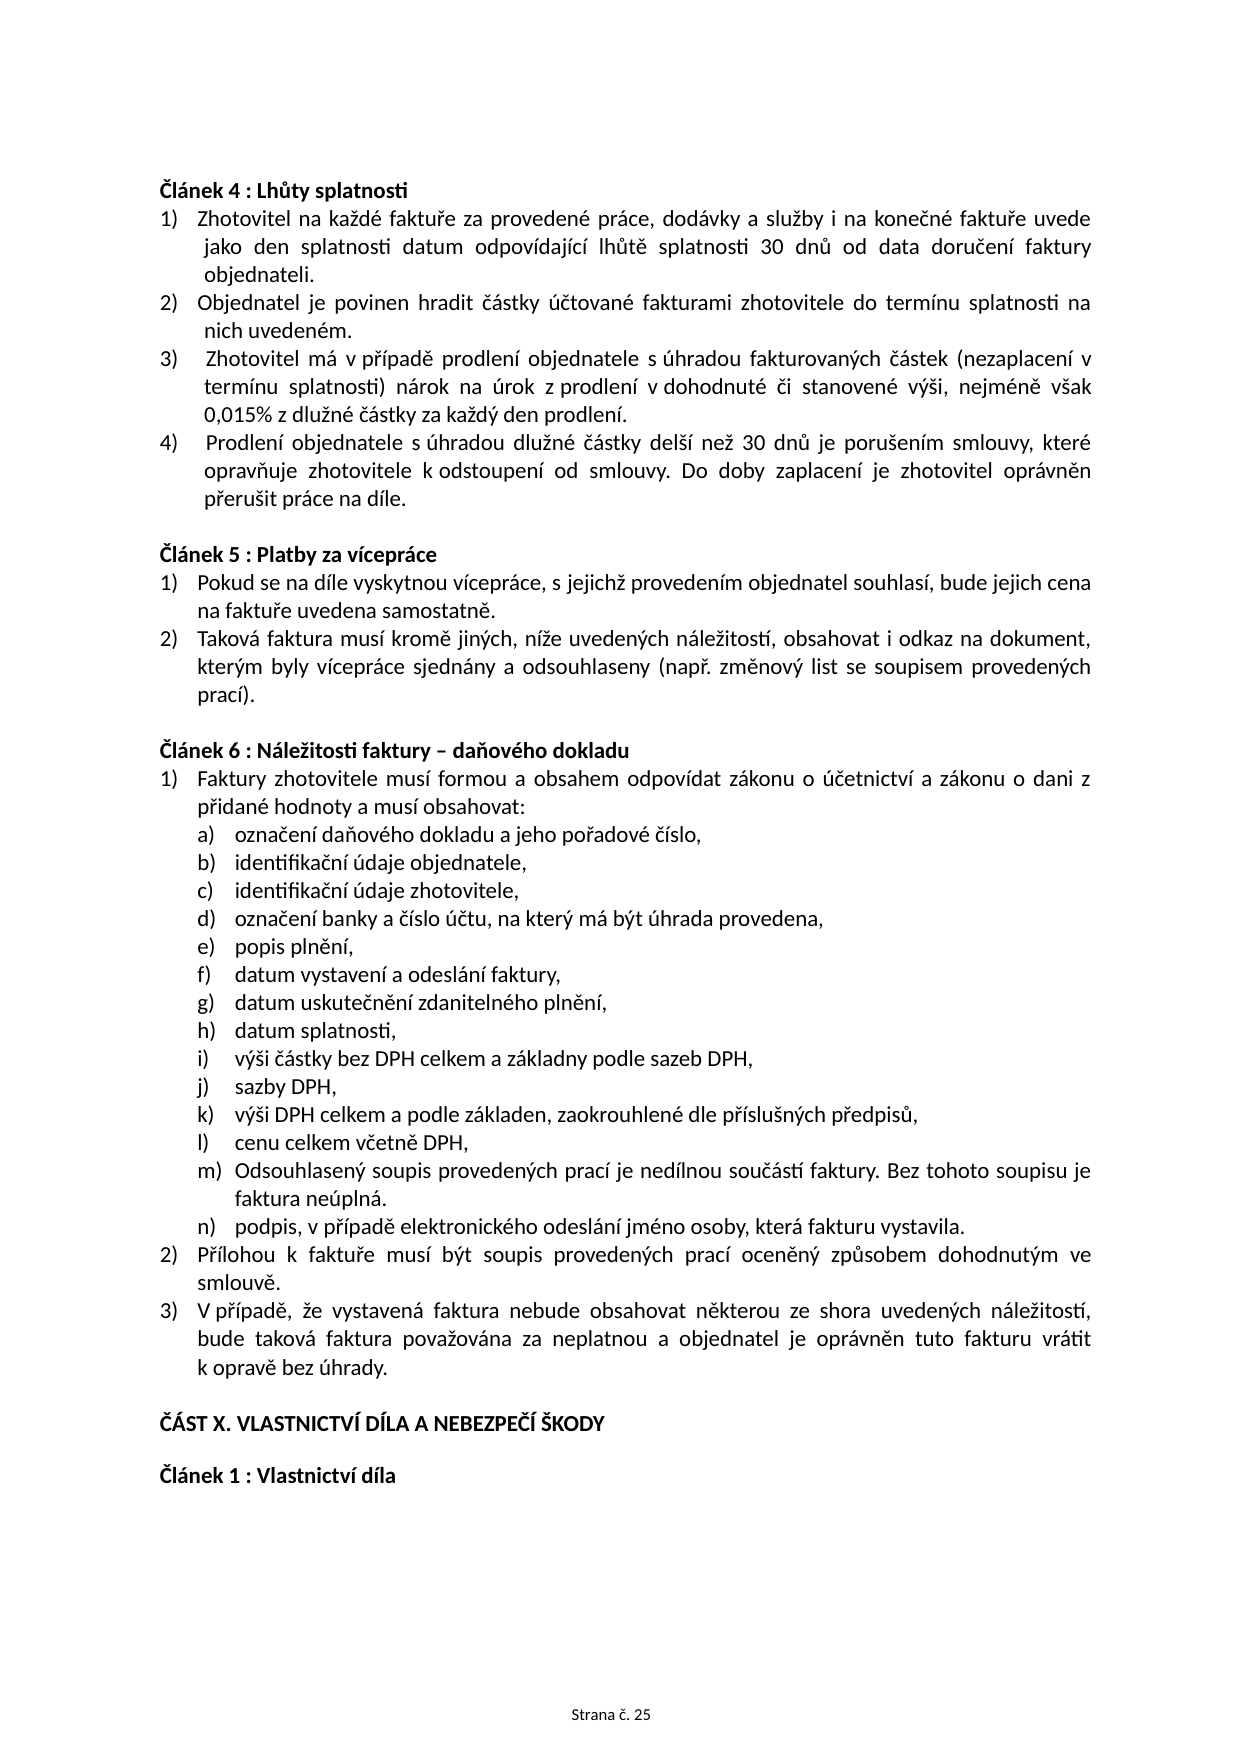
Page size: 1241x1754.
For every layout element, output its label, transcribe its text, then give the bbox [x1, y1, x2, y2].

list Prodlení objednatele s úhradou dlužné částky delší než 30 dnů je porušením smlouvy, které opravňuje zhotovitele k odstoupení od smlouvy. Do doby zaplacení je zhotovitel oprávněn přerušit práce na díle. [159, 428, 1092, 512]
list datum vystavení a odeslání faktury, [197, 960, 1092, 988]
list datum uskutečnění zdanitelného plnění, [197, 988, 1092, 1016]
list V případě, že vystavená faktura nebude obsahovat některou ze shora uvedených náležitostí, bude taková faktura považována za neplatnou a objednatel je oprávněn tuto fakturu vrátit k opravě bez úhrady. [159, 1297, 1092, 1381]
list popis plnění, [197, 932, 1092, 960]
list cenu celkem včetně DPH, [197, 1128, 1092, 1156]
text Článek 4 : Lhůty splatnosti [159, 148, 1092, 204]
list sazby DPH, [197, 1072, 1092, 1100]
list podpis, v případě elektronického odeslání jméno osoby, která fakturu vystavila. [197, 1212, 1092, 1241]
list Zhotovitel má v případě prodlení objednatele s úhradou fakturovaných částek (nezaplacení v termínu splatnosti) nárok na úrok z prodlení v dohodnuté či stanovené výši, nejméně však 0,015% z dlužné částky za každý den prodlení. [159, 344, 1092, 428]
list datum splatnosti, [197, 1016, 1092, 1044]
list Zhotovitel na každé faktuře za provedené práce, dodávky a služby i na konečné faktuře uvede jako den splatnosti datum odpovídající lhůtě splatnosti 30 dnů od data doručení faktury objednateli. [159, 204, 1092, 288]
list Faktury zhotovitele musí formou a obsahem odpovídat zákonu o účetnictví a zákonu o dani z přidané hodnoty a musí obsahovat: [159, 764, 1092, 820]
list identifikační údaje zhotovitele, [197, 876, 1092, 904]
text ČÁST X. VLASTNICTVÍ DÍLA A NEBEZPEČÍ ŠKODY [159, 1409, 1092, 1437]
list výši částky bez DPH celkem a základny podle sazeb DPH, [197, 1044, 1092, 1072]
text Článek 5 : Platby za vícepráce [159, 540, 1092, 568]
list Přílohou k faktuře musí být soupis provedených prací oceněný způsobem dohodnutým ve smlouvě. [159, 1241, 1092, 1297]
list Pokud se na díle vyskytnou vícepráce, s jejichž provedením objednatel souhlasí, bude jejich cena na faktuře uvedena samostatně. [159, 568, 1092, 624]
list označení daňového dokladu a jeho pořadové číslo, [197, 820, 1092, 848]
list výši DPH celkem a podle základen, zaokrouhlené dle příslušných předpisů, [197, 1100, 1092, 1128]
list označení banky a číslo účtu, na který má být úhrada provedena, [197, 904, 1092, 932]
list Odsouhlasený soupis provedených prací je nedílnou součástí faktury. Bez tohoto soupisu je faktura neúplná. [197, 1156, 1092, 1212]
list identifikační údaje objednatele, [197, 848, 1092, 876]
text Článek 1 : Vlastnictví díla [159, 1462, 1092, 1490]
list Taková faktura musí kromě jiných, níže uvedených náležitostí, obsahovat i odkaz na dokument, kterým byly vícepráce sjednány a odsouhlaseny (např. změnový list se soupisem provedených prací). [159, 624, 1092, 708]
list Objednatel je povinen hradit částky účtované fakturami zhotovitele do termínu splatnosti na nich uvedeném. [159, 288, 1092, 344]
text Článek 6 : Náležitosti faktury – daňového dokladu [159, 736, 1092, 764]
